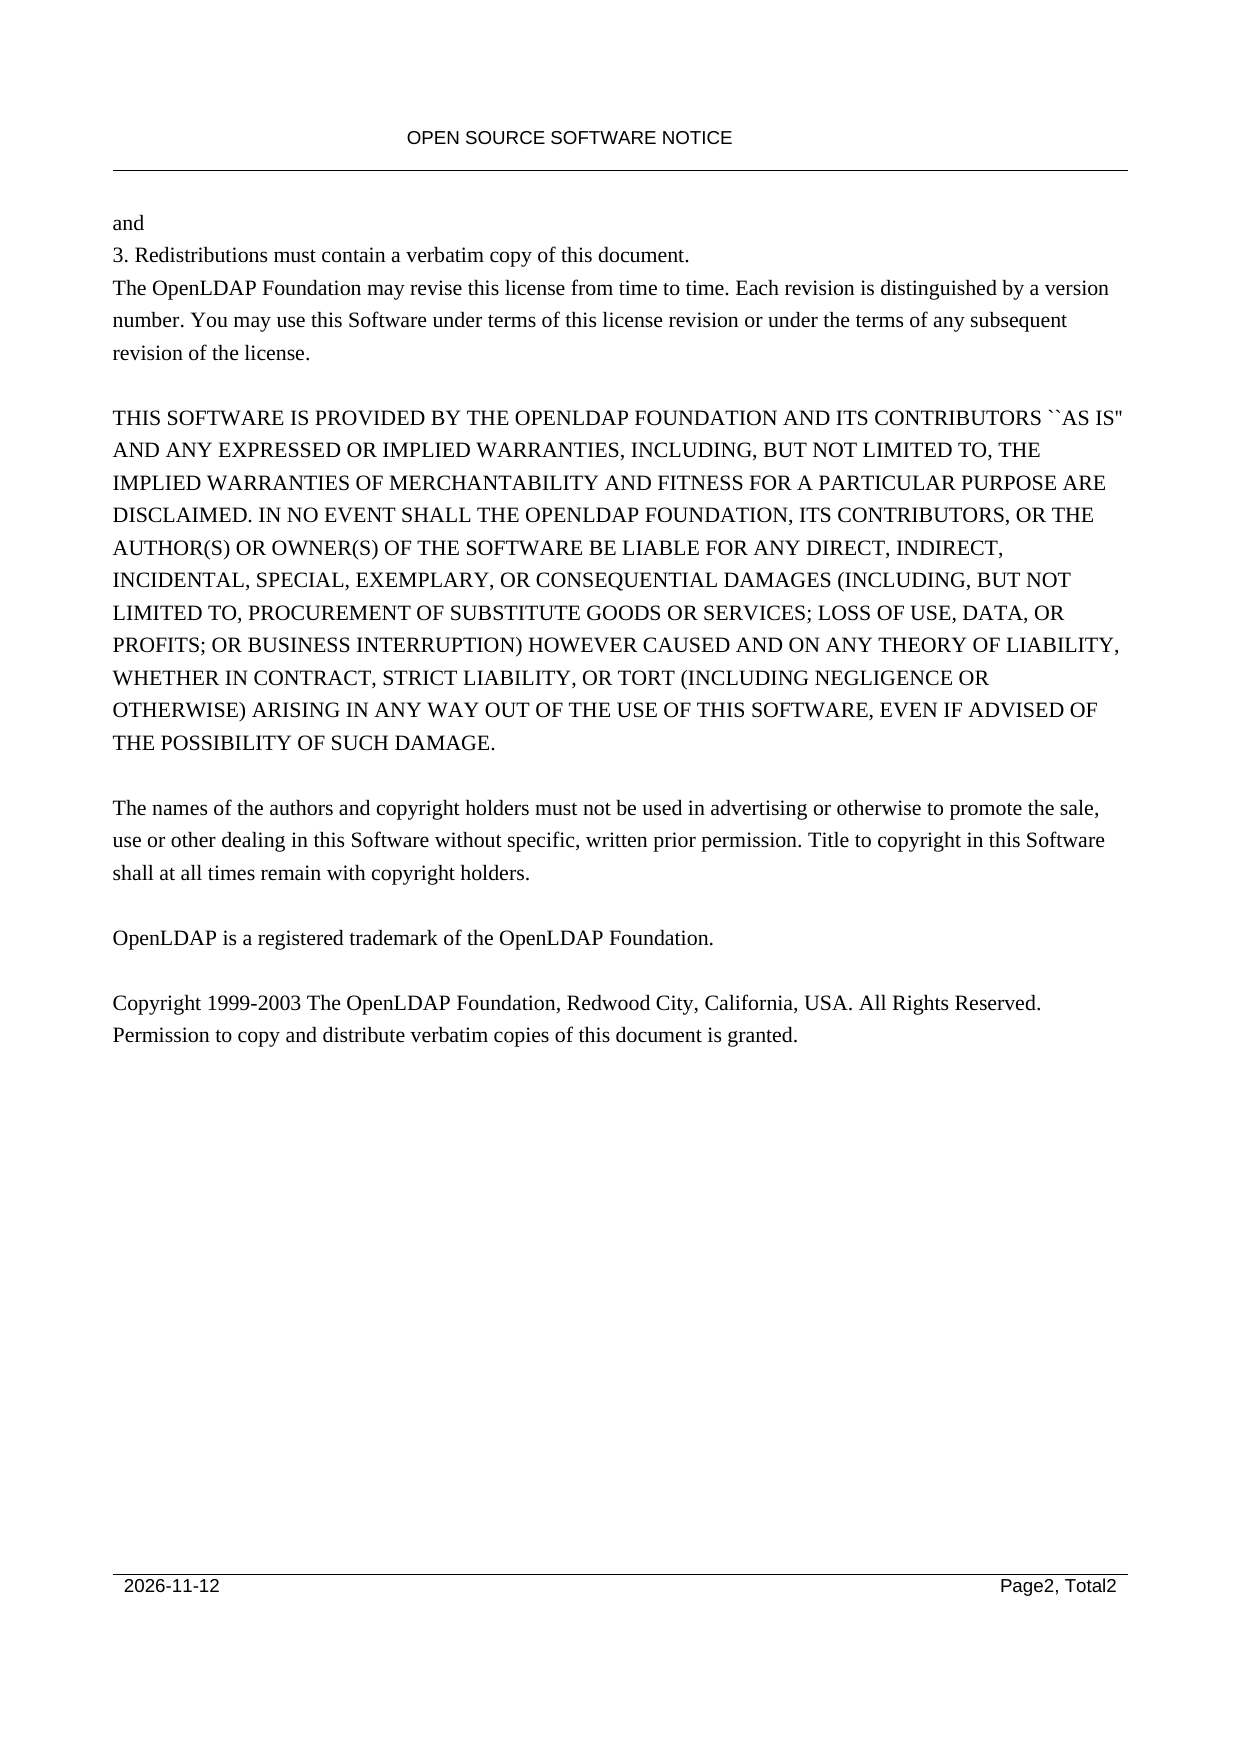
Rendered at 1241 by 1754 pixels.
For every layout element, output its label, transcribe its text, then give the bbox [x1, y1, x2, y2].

text 3. Redistributions must contain a verbatim copy of this document. [112, 239, 1128, 271]
text THIS SOFTWARE IS PROVIDED BY THE OPENLDAP FOUNDATION AND ITS CONTRIBUTORS ``AS IS'' AND ANY EXPRESSED OR IMPLIED WARRANTIES, INCLUDING, BUT NOT LIMITED TO, THE IMPLIED WARRANTIES OF MERCHANTABILITY AND FITNESS FOR A PARTICULAR PURPOSE ARE DISCLAIMED. IN NO EVENT SHALL THE OPENLDAP FOUNDATION, ITS CONTRIBUTORS, OR THE AUTHOR(S) OR OWNER(S) OF THE SOFTWARE BE LIABLE FOR ANY DIRECT, INDIRECT, INCIDENTAL, SPECIAL, EXEMPLARY, OR CONSEQUENTIAL DAMAGES (INCLUDING, BUT NOT LIMITED TO, PROCUREMENT OF SUBSTITUTE GOODS OR SERVICES; LOSS OF USE, DATA, OR PROFITS; OR BUSINESS INTERRUPTION) HOWEVER CAUSED AND ON ANY THEORY OF LIABILITY, WHETHER IN CONTRACT, STRICT LIABILITY, OR TORT (INCLUDING NEGLIGENCE OR OTHERWISE) ARISING IN ANY WAY OUT OF THE USE OF THIS SOFTWARE, EVEN IF ADVISED OF THE POSSIBILITY OF SUCH DAMAGE. [112, 401, 1128, 759]
text OpenLDAP is a registered trademark of the OpenLDAP Foundation. [112, 921, 1128, 954]
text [112, 206, 1128, 239]
text The names of the authors and copyright holders must not be used in advertising or otherwise to promote the sale, use or other dealing in this Software without specific, written prior permission. Title to copyright in this Software shall at all times remain with copyright holders. [112, 791, 1128, 889]
text Copyright 1999-2003 The OpenLDAP Foundation, Redwood City, California, USA. All Rights Reserved. Permission to copy and distribute verbatim copies of this document is granted. [112, 986, 1128, 1051]
text The OpenLDAP Foundation may revise this license from time to time. Each revision is distinguished by a version number. You may use this Software under terms of this license revision or under the terms of any subsequent revision of the license. [112, 271, 1128, 369]
